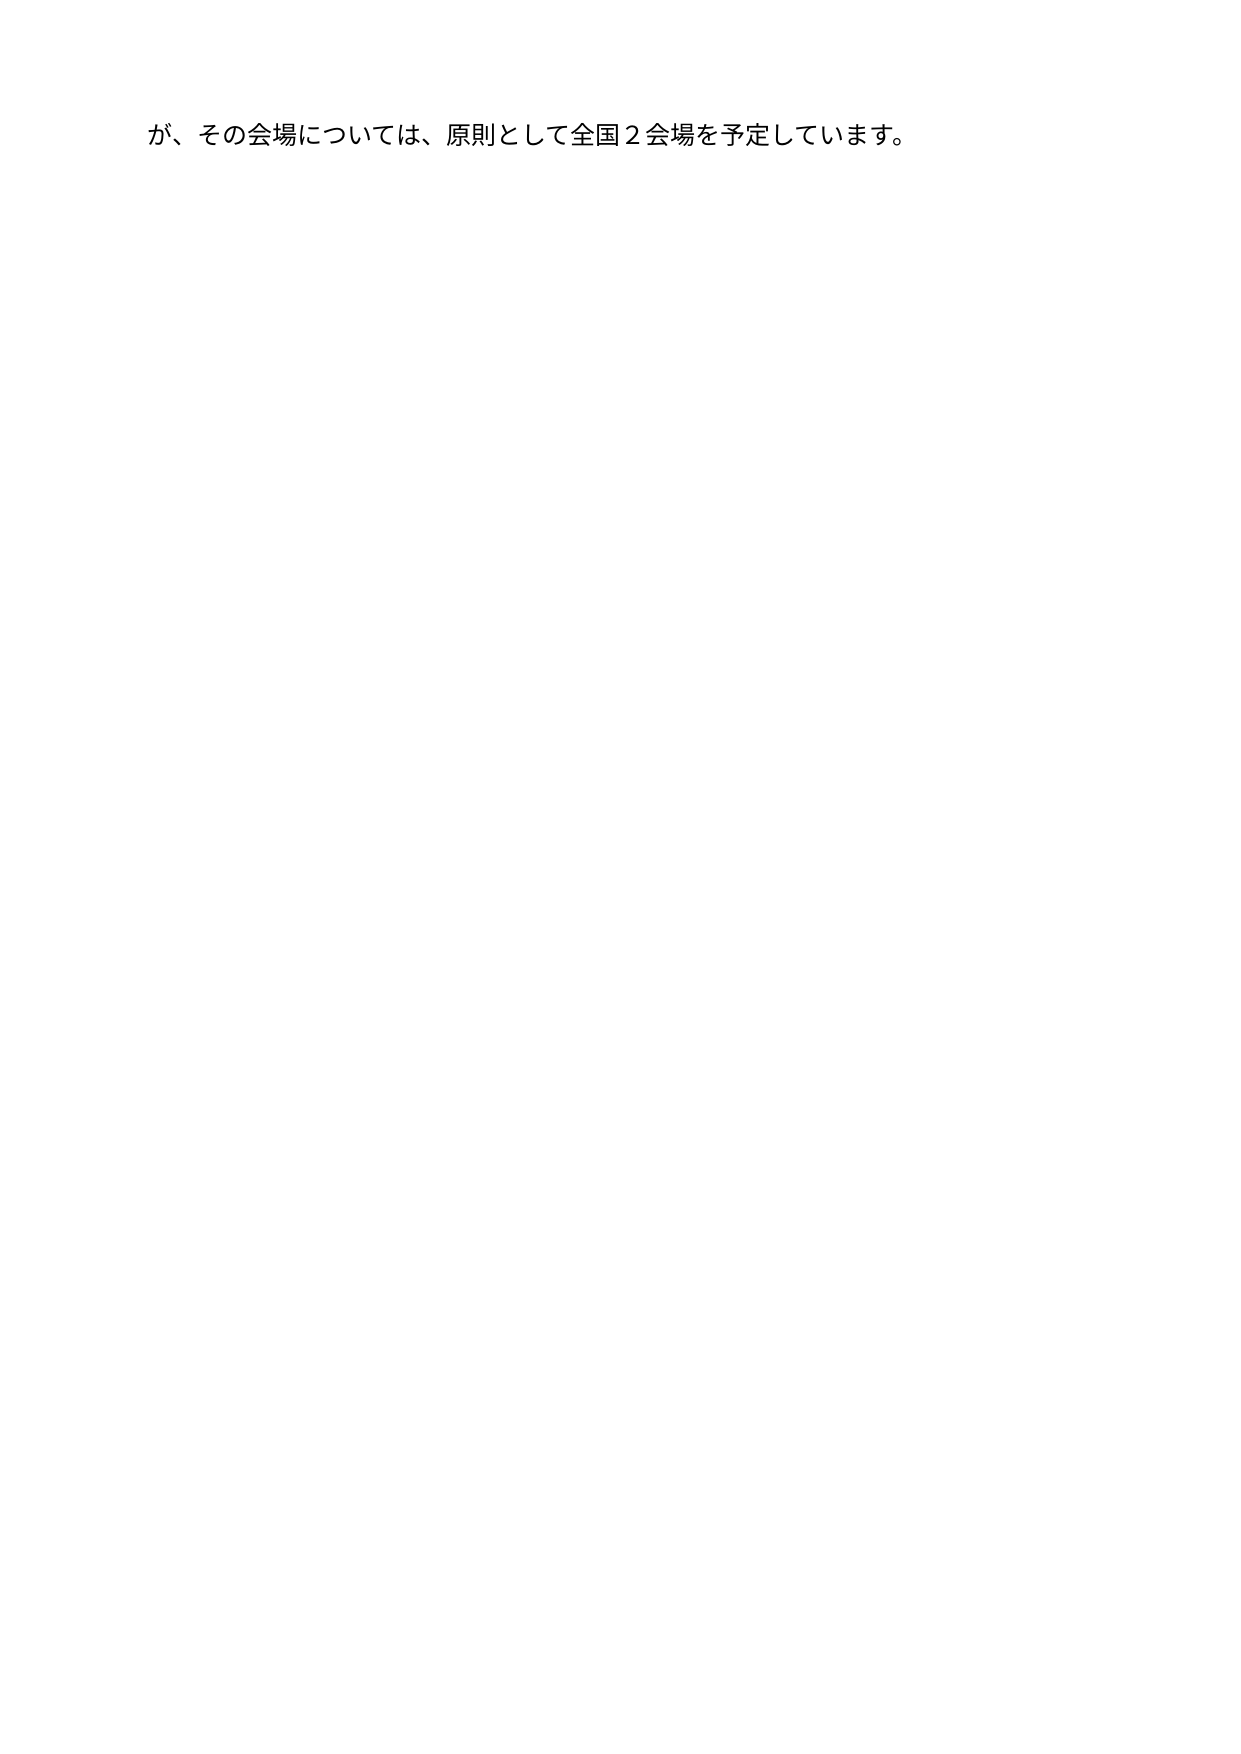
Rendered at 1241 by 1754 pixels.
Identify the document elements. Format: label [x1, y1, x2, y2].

text [148, 115, 1107, 153]
